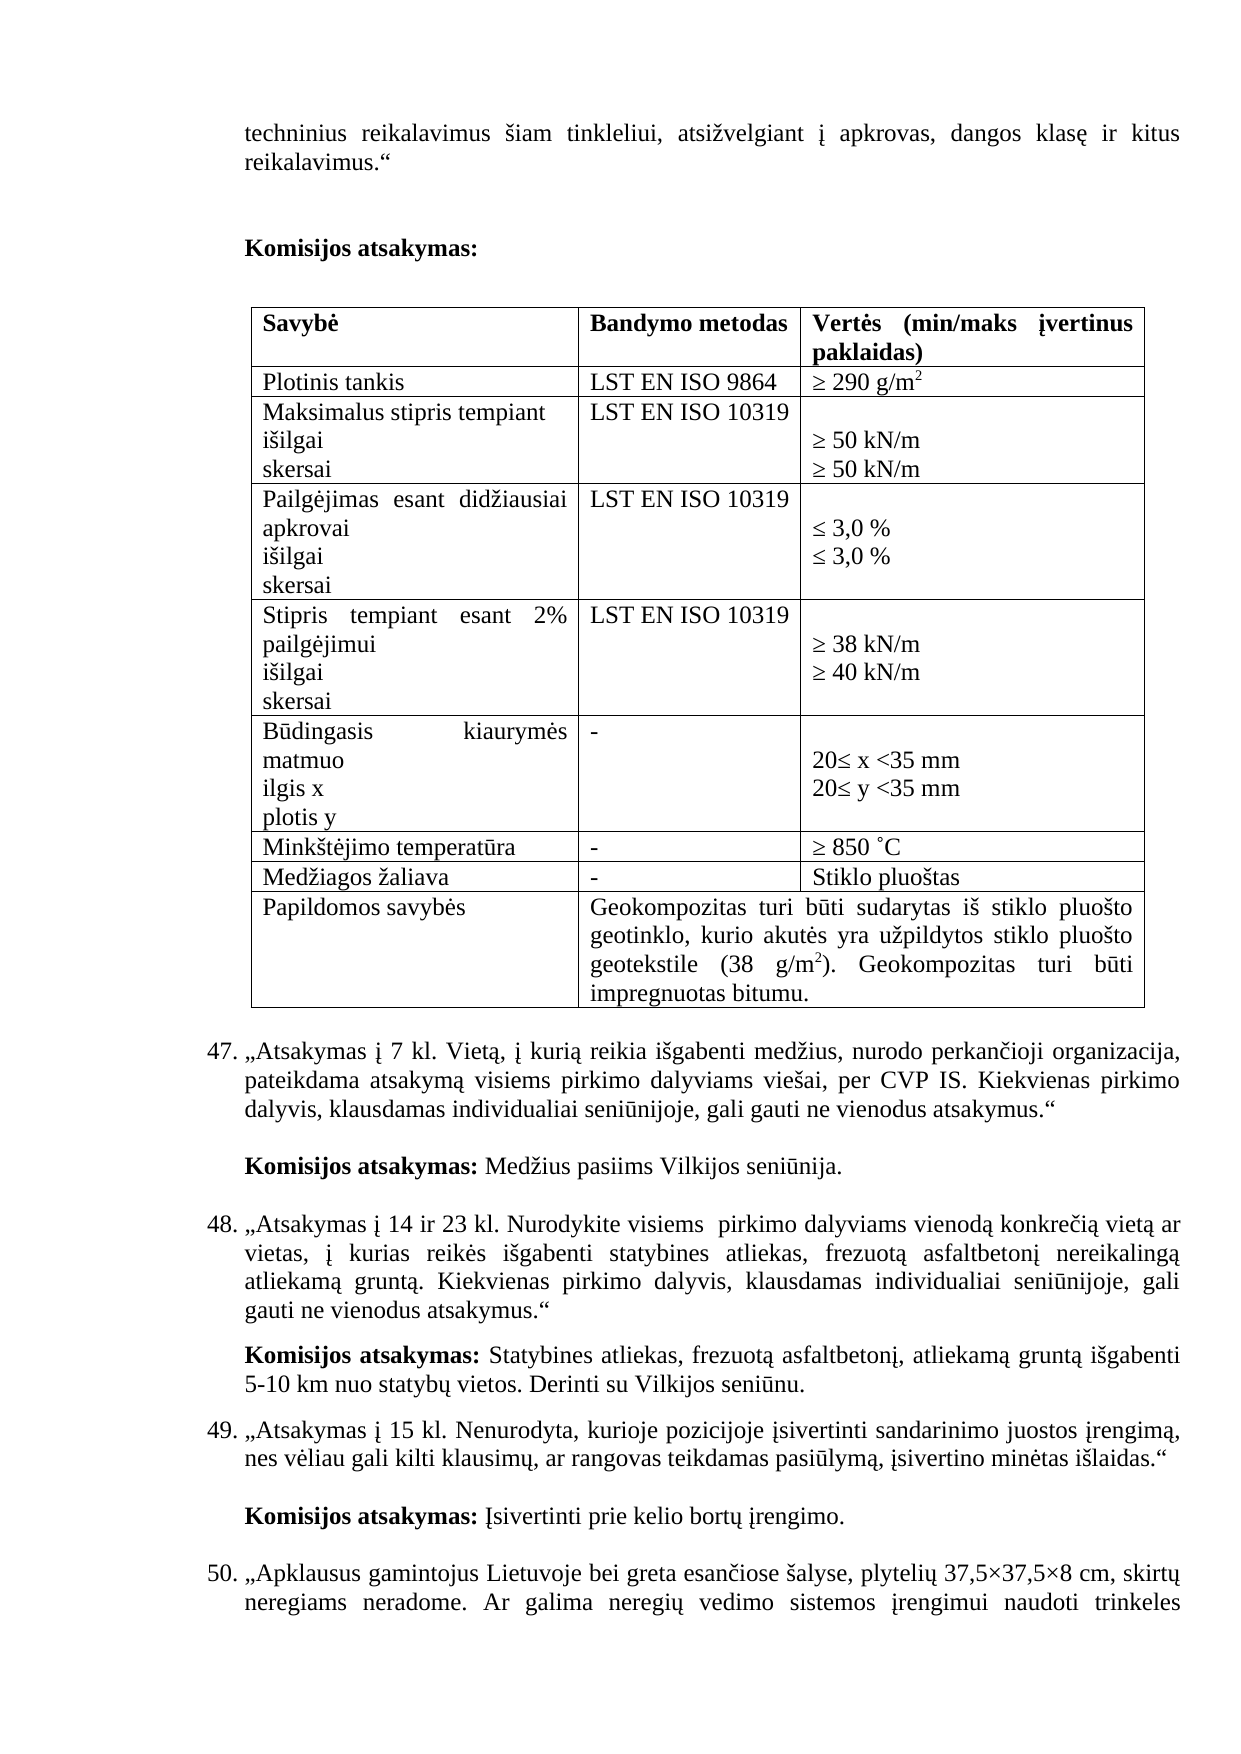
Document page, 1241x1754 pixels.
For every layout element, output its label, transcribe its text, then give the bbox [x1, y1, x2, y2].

table_cell LST EN 10319 [579, 484, 800, 599]
table_cell Pailgėjimas esant didžiausiai apkrovai išilgai skersai [252, 484, 578, 599]
table_cell Minkštėjimo temperatūra [252, 832, 578, 861]
table_cell ≥ 290 g/m2 [801, 367, 1144, 396]
table_header Bandymo metodas [579, 308, 800, 366]
table_cell Plotinis tankis [252, 367, 578, 396]
list „Atsakymas į 7 kl. Vietą, į kurią reikia išgabenti medžius, nurodo perkančioji organizacija, pateikdama atsakymą visiems pirkimo dalyviams viešai, per CVP IS. Kiekvienas pirkimo dalyvis, klausdamas individualiai seniūnijoje, gali gauti ne vienodus atsakymus.“ [207, 1036, 1181, 1123]
table_cell Papildomos savybės [252, 892, 578, 1007]
table_cell ≥ 850 ˚C [801, 832, 1144, 861]
table_cell Stiklo pluoštas [801, 862, 1144, 891]
table_cell 20≤ x <35 mm 20≤ y <35 mm [801, 716, 1144, 831]
table_cell LST EN 10319 [579, 600, 800, 715]
table_cell ≥ 50 kN/m ≥ 50 kN/m [801, 397, 1144, 483]
text Komisijos atsakymas: Įsivertinti prie kelio bortų įrengimo. [244, 1501, 1181, 1530]
table_cell Būdingasis kiaurymės matmuo ilgis x plotis y [252, 716, 578, 831]
table_header Vertės (min/maks įvertinus paklaidas) [801, 308, 1144, 366]
text Komisijos atsakymas: [177, 233, 1181, 262]
table_cell LST EN 10319 [579, 397, 800, 483]
table_header Savybė [252, 308, 578, 366]
table_cell Maksimalus stipris tempiant išilgai skersai [252, 397, 578, 483]
table_cell ≥ 38 kN/m ≥ 40 kN/m [801, 600, 1144, 715]
table_cell Stipris tempiant esant 2% pailgėjimui išilgai skersai [252, 600, 578, 715]
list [207, 1558, 1181, 1616]
table_cell LST EN 9864 [579, 367, 800, 396]
list „Atsakymas į 14 ir 23 kl. Nurodykite visiems pirkimo dalyviams vienodą konkrečią vietą ar vietas, į kurias reikės išgabenti statybines atliekas, frezuotą asfaltbetonį nereikalingą atliekamą gruntą. Kiekvienas pirkimo dalyvis, klausdamas individualiai seniūnijoje, gali gauti ne vienodus atsakymus.“ [207, 1209, 1181, 1324]
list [207, 118, 1181, 176]
text Komisijos atsakymas: Medžius pasiims Vilkijos seniūnija. [244, 1151, 1181, 1180]
table_cell - [579, 716, 800, 831]
table_cell - [579, 862, 800, 891]
table_cell - [579, 832, 800, 861]
list Komisijos atsakymas: Statybines atliekas, frezuotą asfaltbetonį, atliekamą gruntą išgabenti 5-10 km nuo statybų vietos. Derinti su Vilkijos seniūnu. [244, 1341, 1181, 1398]
list „Atsakymas į 15 kl. Nenurodyta, kurioje pozicijoje įsivertinti sandarinimo juostos įrengimą, nes vėliau gali kilti klausimų, ar rangovas teikdamas pasiūlymą, įsivertino minėtas išlaidas.“ [207, 1415, 1181, 1472]
table_cell ≤ 3,0 % ≤ 3,0 % [801, 484, 1144, 599]
table_cell Medžiagos žaliava [252, 862, 578, 891]
table_cell Geokompozitas turi būti sudarytas iš stiklo pluošto geotinklo, kurio akutės yra užpildytos stiklo pluošto geotekstile (38 g/m2). Geokompozitas turi būti impregnuotas bitumu. [579, 892, 1144, 1007]
